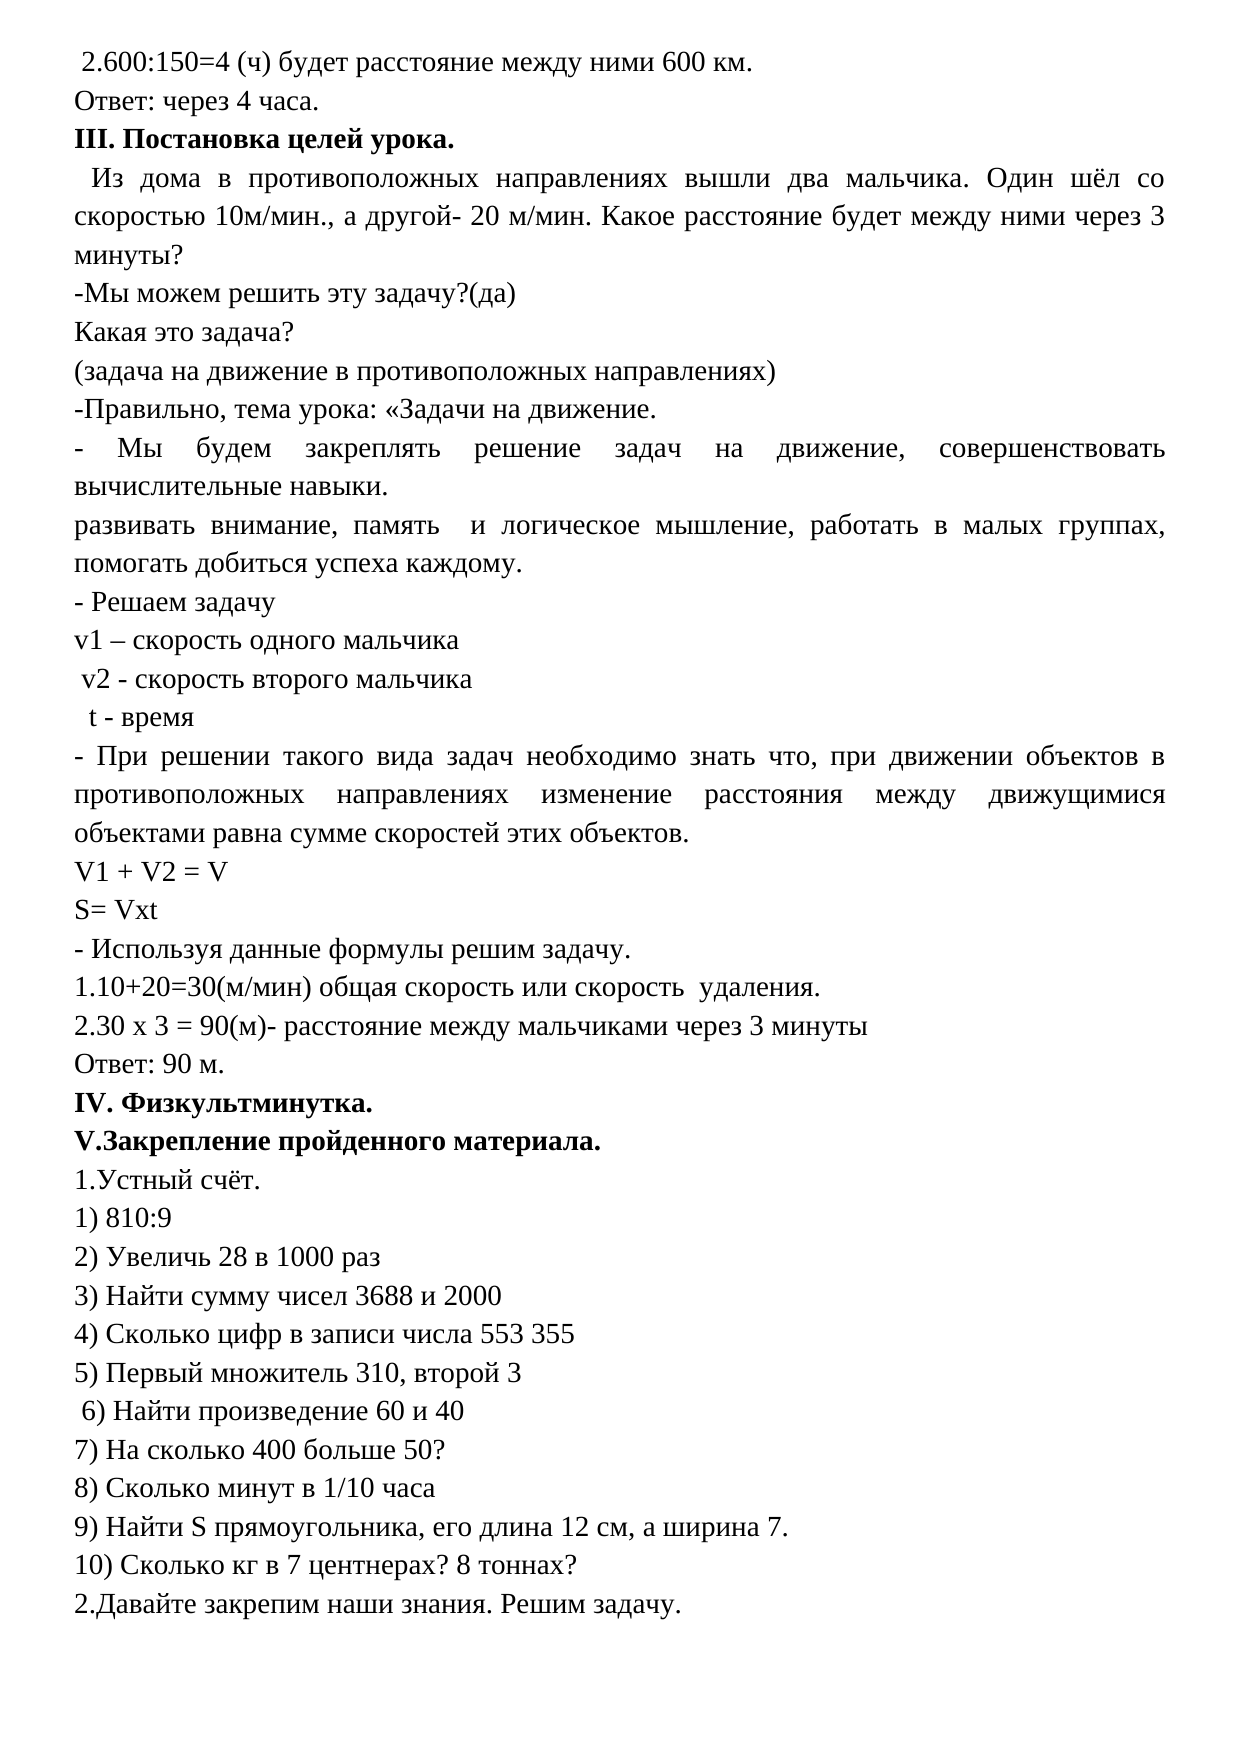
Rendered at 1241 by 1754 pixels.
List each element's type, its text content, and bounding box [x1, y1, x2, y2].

text - При решении такого вида задач необходимо знать что, при движении объектов в противоположных направлениях изменение расстояния между движущимися объектами равна сумме скоростей этих объектов. [74, 738, 1167, 849]
text 3) Найти сумму чисел 3688 и 2000 [74, 1278, 1167, 1311]
text V.Закрепление пройденного материала. [74, 1123, 1167, 1157]
text - Используя данные формулы решим задачу. [74, 931, 1167, 964]
text 2.600:150=4 (ч) будет расстояние между ними 600 км. [74, 44, 1167, 78]
text развивать внимание, память и логическое мышление, работать в малых группах, помогать добиться успеха каждому. [74, 507, 1167, 579]
text 7) На сколько 400 больше 50? [74, 1432, 1167, 1465]
text III. Постановка целей урока. [74, 121, 1167, 155]
text Какая это задача? [74, 314, 1167, 348]
text 2) Увеличь 28 в 1000 раз [74, 1239, 1167, 1273]
text v2 - скорость второго мальчика [74, 661, 1167, 694]
text 10) Сколько кг в 7 центнерах? 8 тоннах? [74, 1547, 1167, 1581]
text 1.Устный счёт. [74, 1162, 1167, 1196]
text v1 – скорость одного мальчика [74, 622, 1167, 656]
text 2.Давайте закрепим наши знания. Решим задачу. [74, 1586, 1167, 1619]
text IV. Физкультминутка. [74, 1085, 1167, 1118]
text S= Vxt [74, 892, 1167, 926]
text Из дома в противоположных направлениях вышли два мальчика. Один шёл со скоростью 10м/мин., а другой- 20 м/мин. Какое расстояние будет между ними через 3 минуты? [74, 160, 1167, 271]
text t - время [74, 699, 1167, 733]
text Ответ: через 4 часа. [74, 83, 1167, 116]
text 2.30 х 3 = 90(м)- расстояние между мальчиками через 3 минуты [74, 1008, 1167, 1041]
text 5) Первый множитель 310, второй 3 [74, 1355, 1167, 1388]
text -Правильно, тема урока: «Задачи на движение. [74, 391, 1167, 425]
text (задача на движение в противоположных направлениях) [74, 353, 1167, 386]
text 9) Найти S прямоугольника, его длина 12 см, а ширина 7. [74, 1509, 1167, 1542]
text 4) Сколько цифр в записи числа 553 355 [74, 1316, 1167, 1350]
text 8) Сколько минут в 1/10 часа [74, 1470, 1167, 1504]
text -Мы можем решить эту задачу?(да) [74, 276, 1167, 309]
text Ответ: 90 м. [74, 1046, 1167, 1080]
text V1 + V2 = V [74, 854, 1167, 887]
text - Решаем задачу [74, 584, 1167, 617]
text 6) Найти произведение 60 и 40 [74, 1393, 1167, 1427]
text 1) 810:9 [74, 1201, 1167, 1234]
text 1.10+20=30(м/мин) общая скорость или скорость удаления. [74, 969, 1167, 1003]
text - Мы будем закреплять решение задач на движение, совершенствовать вычислительные навыки. [74, 430, 1167, 502]
